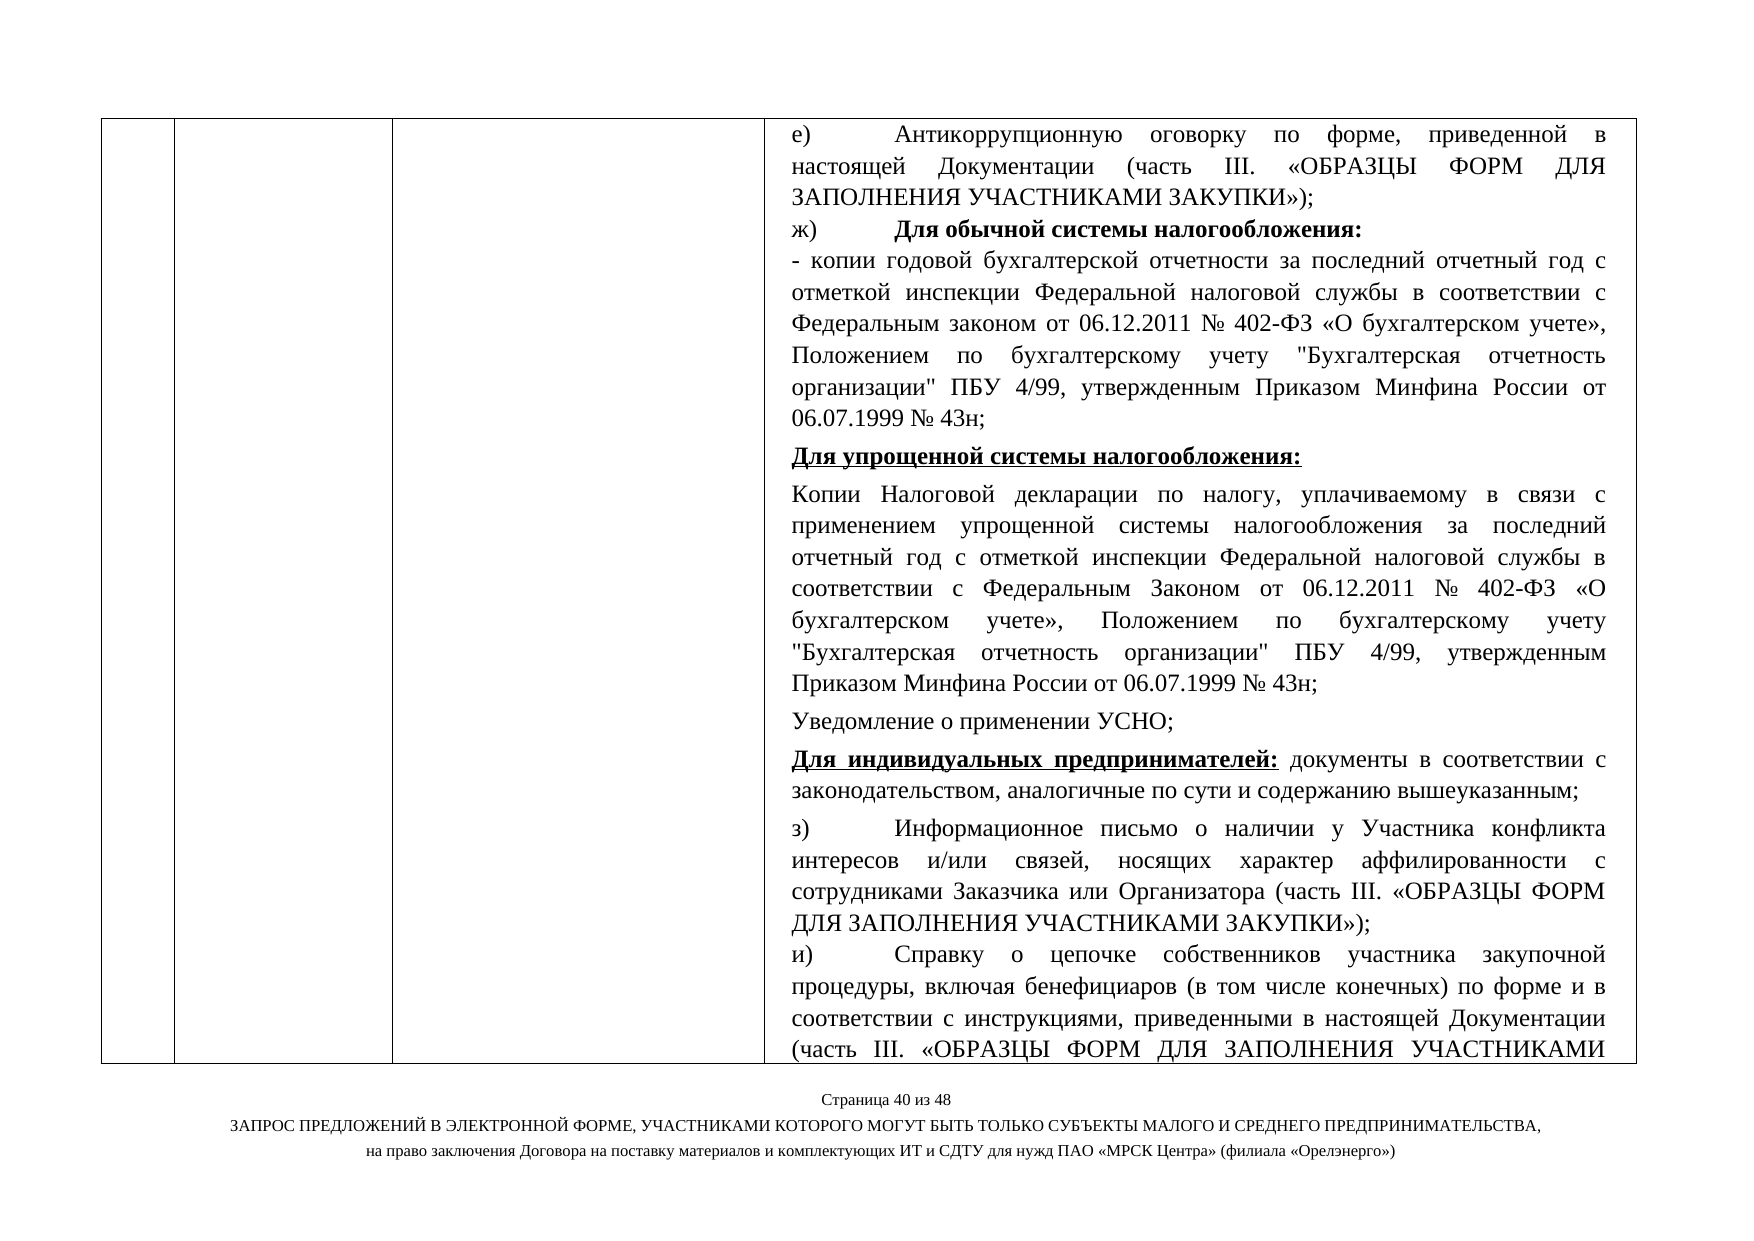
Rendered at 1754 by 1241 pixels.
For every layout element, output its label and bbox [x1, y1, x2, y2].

table_cell [175, 119, 392, 1063]
table_cell [393, 119, 764, 1063]
table_cell [765, 119, 1636, 1063]
table_cell [102, 119, 174, 1063]
